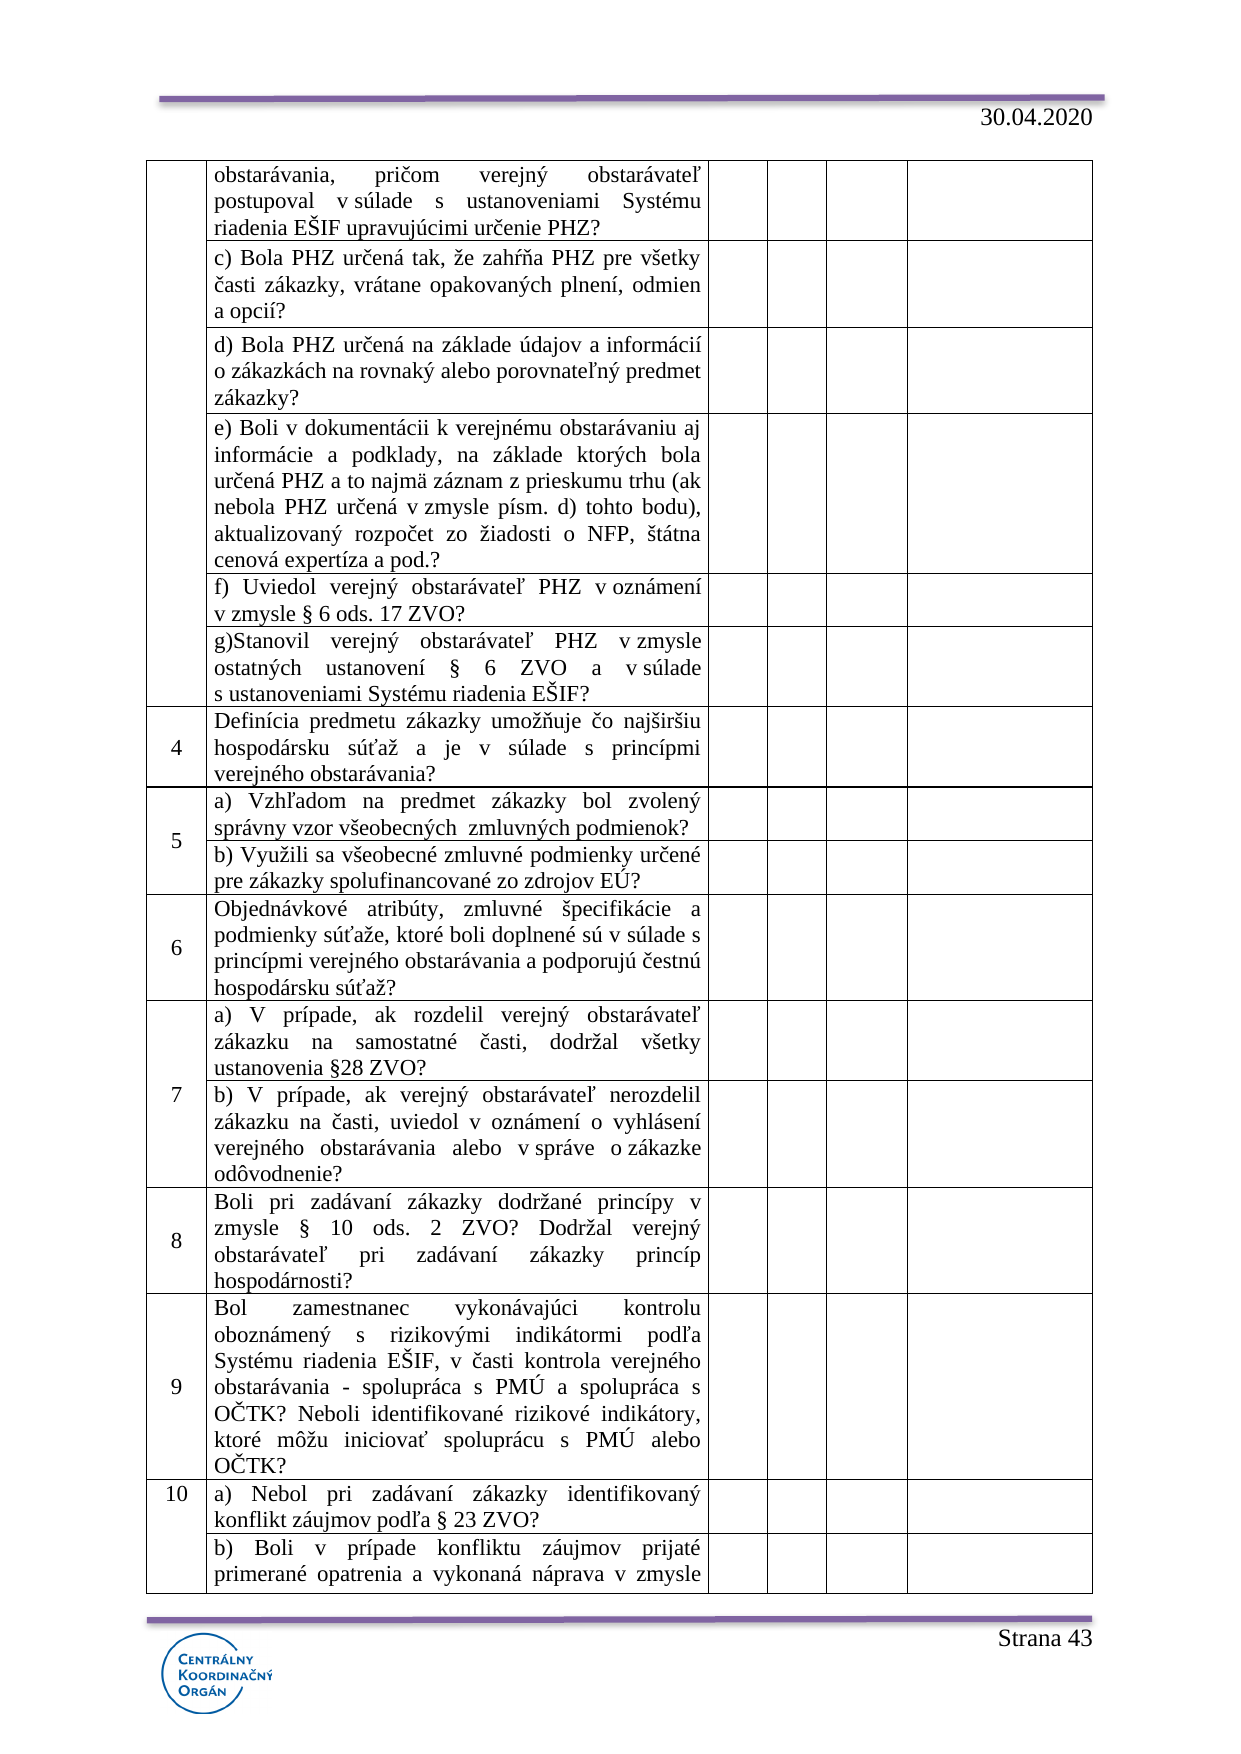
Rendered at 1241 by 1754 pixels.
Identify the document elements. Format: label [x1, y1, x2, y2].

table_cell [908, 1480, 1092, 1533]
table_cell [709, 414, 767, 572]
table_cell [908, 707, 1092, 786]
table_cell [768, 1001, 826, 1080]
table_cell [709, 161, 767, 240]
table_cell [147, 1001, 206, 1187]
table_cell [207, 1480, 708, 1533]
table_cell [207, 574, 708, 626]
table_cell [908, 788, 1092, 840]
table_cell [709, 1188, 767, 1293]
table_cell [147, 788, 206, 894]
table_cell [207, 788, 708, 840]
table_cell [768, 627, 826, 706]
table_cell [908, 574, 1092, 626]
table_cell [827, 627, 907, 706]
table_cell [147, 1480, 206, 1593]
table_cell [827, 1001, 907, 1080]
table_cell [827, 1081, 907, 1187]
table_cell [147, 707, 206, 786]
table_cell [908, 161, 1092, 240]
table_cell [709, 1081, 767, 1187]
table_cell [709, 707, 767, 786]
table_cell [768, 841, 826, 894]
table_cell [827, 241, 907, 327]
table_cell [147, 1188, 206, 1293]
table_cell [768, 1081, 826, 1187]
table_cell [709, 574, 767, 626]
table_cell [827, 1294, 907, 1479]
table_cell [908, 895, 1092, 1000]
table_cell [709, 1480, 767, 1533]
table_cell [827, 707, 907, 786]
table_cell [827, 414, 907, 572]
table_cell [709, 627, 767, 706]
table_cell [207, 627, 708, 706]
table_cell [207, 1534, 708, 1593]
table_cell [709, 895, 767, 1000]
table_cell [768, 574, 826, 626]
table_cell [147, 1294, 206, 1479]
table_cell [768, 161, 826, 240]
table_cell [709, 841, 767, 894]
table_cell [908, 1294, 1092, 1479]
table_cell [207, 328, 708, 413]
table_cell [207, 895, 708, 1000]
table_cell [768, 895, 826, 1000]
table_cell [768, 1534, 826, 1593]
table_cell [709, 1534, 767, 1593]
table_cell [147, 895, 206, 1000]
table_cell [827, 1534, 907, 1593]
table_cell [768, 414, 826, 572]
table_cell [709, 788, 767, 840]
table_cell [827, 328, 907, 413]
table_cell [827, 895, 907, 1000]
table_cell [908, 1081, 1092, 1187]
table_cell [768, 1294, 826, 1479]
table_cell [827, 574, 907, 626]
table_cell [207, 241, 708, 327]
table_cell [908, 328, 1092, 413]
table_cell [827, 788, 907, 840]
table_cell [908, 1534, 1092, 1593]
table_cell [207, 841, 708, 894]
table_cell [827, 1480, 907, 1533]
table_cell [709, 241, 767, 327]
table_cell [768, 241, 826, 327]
picture [159, 1631, 272, 1713]
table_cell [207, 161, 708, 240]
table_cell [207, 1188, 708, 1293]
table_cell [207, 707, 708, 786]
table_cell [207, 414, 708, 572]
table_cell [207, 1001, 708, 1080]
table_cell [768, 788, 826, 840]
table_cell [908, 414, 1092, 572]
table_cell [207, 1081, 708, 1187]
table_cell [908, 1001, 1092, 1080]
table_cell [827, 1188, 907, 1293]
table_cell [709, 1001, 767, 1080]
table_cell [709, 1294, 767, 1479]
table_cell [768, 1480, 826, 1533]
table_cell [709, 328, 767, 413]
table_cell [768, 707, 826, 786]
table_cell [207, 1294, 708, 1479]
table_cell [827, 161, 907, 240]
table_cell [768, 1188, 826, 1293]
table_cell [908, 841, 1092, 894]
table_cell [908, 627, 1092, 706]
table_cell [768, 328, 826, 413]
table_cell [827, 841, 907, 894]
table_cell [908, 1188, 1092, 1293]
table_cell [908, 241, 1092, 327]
